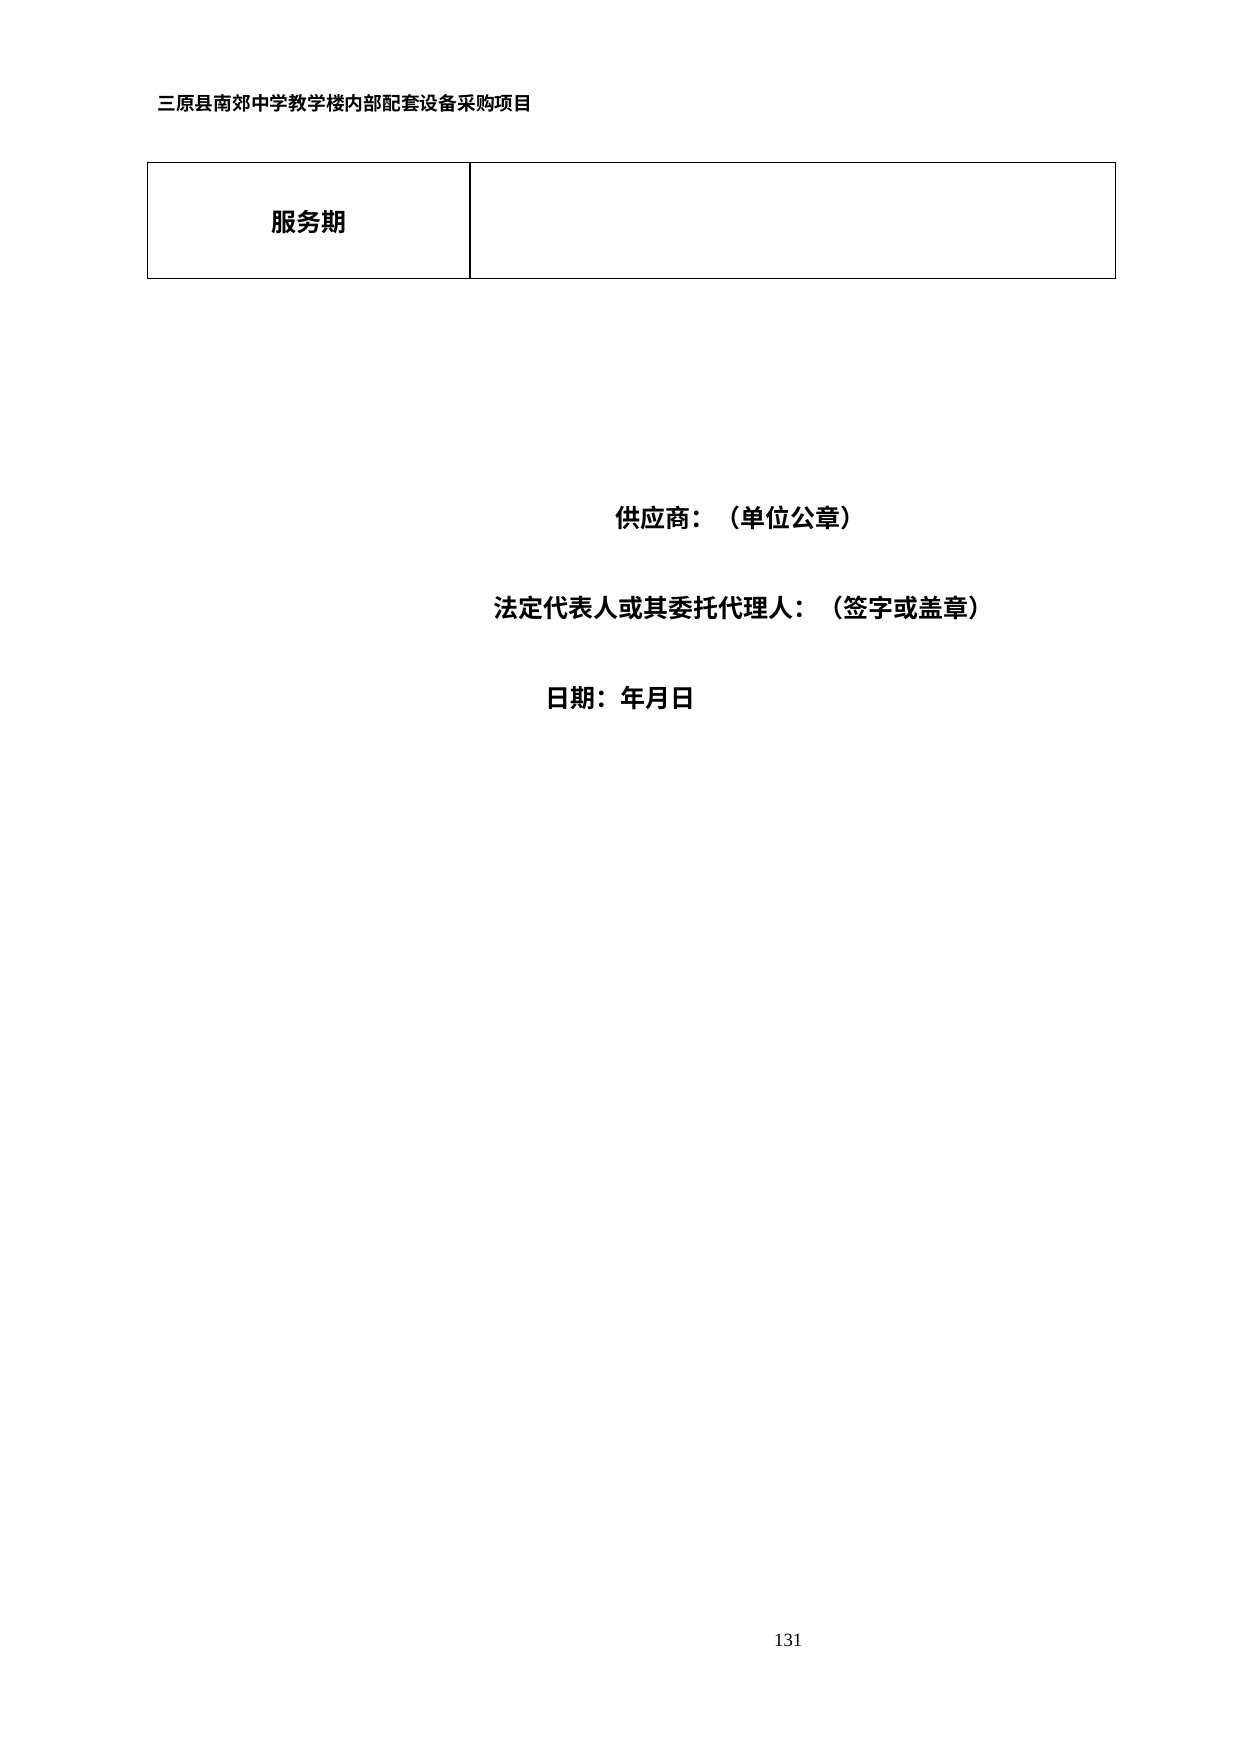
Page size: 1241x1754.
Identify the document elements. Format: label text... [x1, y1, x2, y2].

text 供应商：（单位公章） [148, 484, 1093, 549]
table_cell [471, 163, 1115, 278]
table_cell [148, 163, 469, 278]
text 日期：年月日 [148, 664, 1093, 729]
text 法定代表人或其委托代理人：（签字或盖章） [148, 574, 1093, 639]
